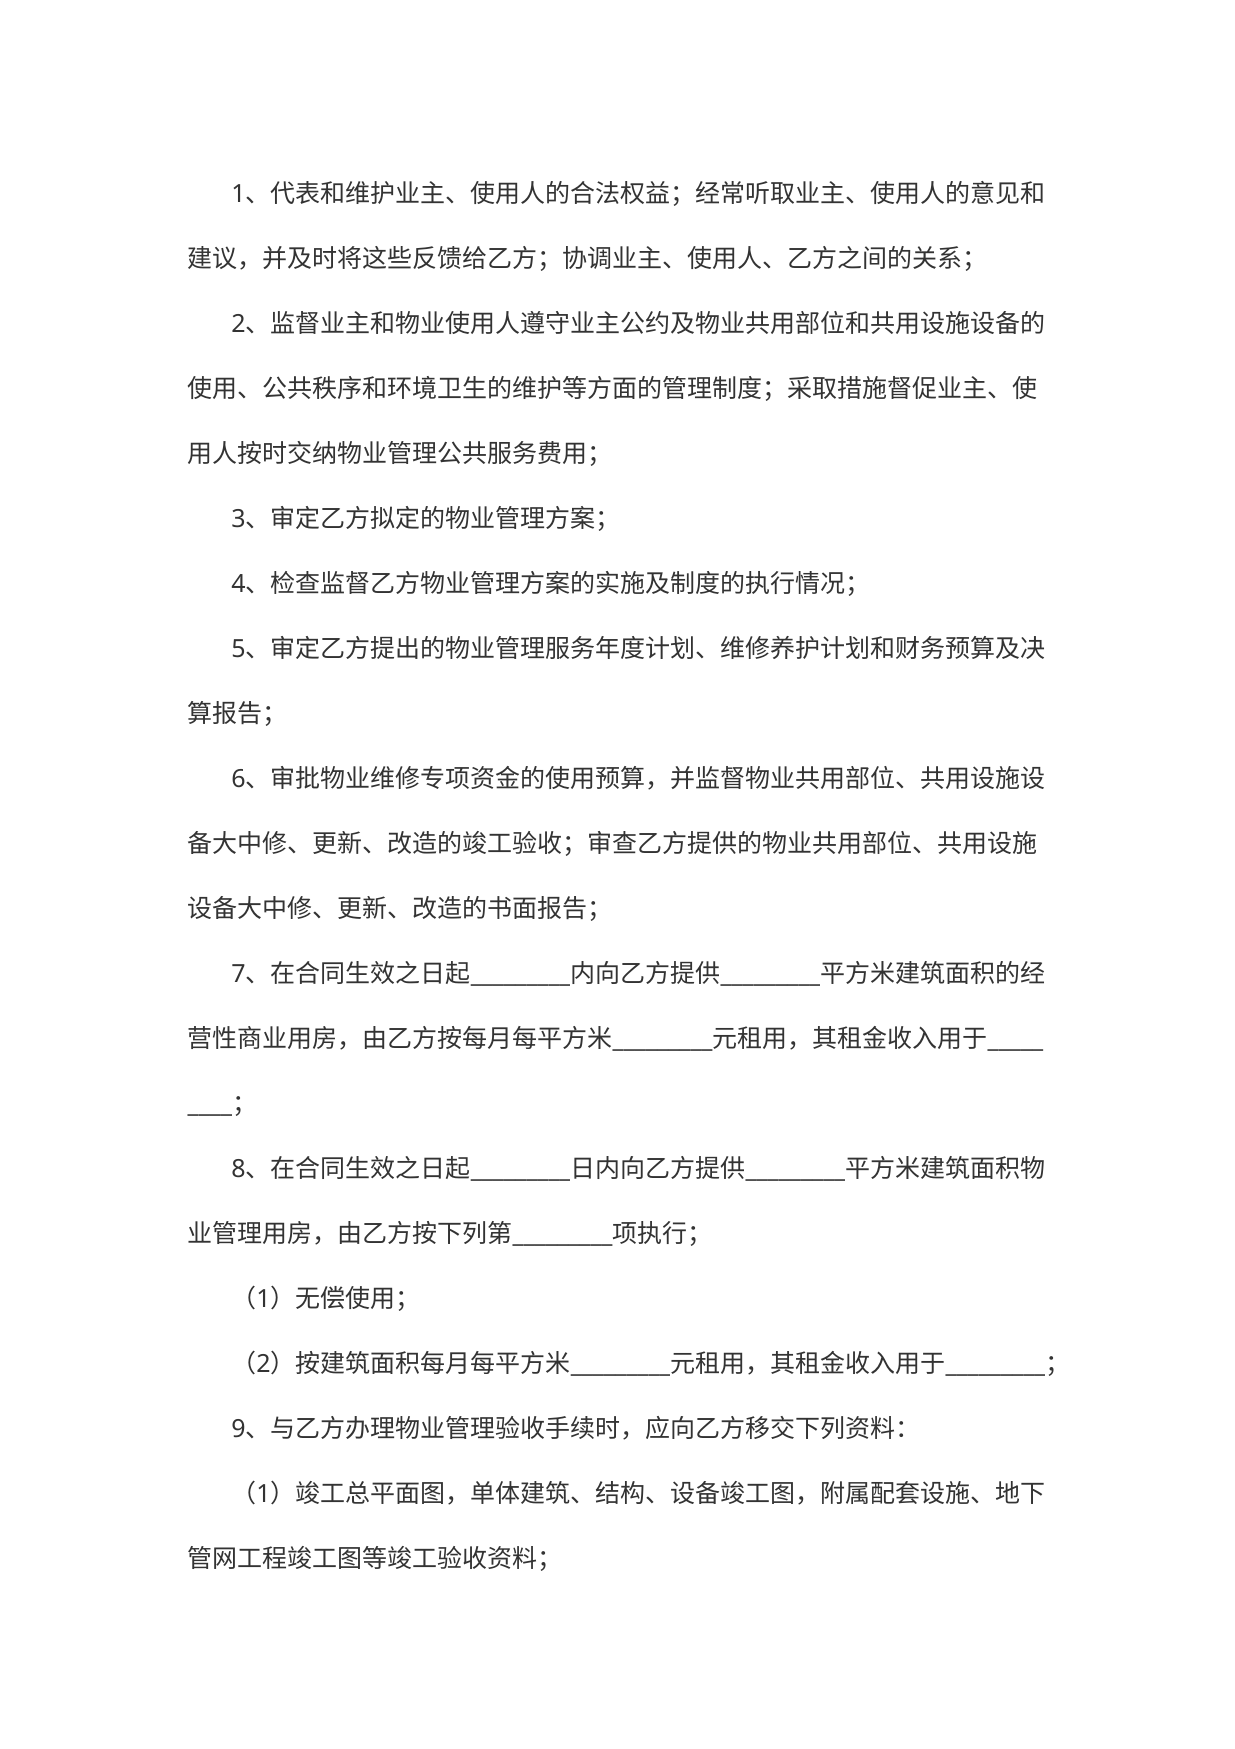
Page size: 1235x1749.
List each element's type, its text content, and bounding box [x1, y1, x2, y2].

text 2、监督业主和物业使用人遵守业主公约及物业共用部位和共用设施设备的使用、公共秩序和环境卫生的维护等方面的管理制度；采取措施督促业主、使用人按时交纳物业管理公共服务费用； [187, 289, 1047, 484]
text 7、在合同生效之日起_________内向乙方提供_________平方米建筑面积的经营性商业用房，由乙方按每月每平方米_________元租用，其租金收入用于_________； [187, 939, 1047, 1134]
text 5、审定乙方提出的物业管理服务年度计划、维修养护计划和财务预算及决算报告； [187, 614, 1047, 744]
text 8、在合同生效之日起_________日内向乙方提供_________平方米建筑面积物业管理用房，由乙方按下列第_________项执行； [187, 1134, 1047, 1264]
text （1）竣工总平面图，单体建筑、结构、设备竣工图，附属配套设施、地下管网工程竣工图等竣工验收资料； [187, 1459, 1047, 1589]
text 3、审定乙方拟定的物业管理方案； [187, 484, 1047, 549]
text 4、检查监督乙方物业管理方案的实施及制度的执行情况； [187, 549, 1047, 614]
text 9、与乙方办理物业管理验收手续时，应向乙方移交下列资料： [187, 1394, 1047, 1459]
text 1、代表和维护业主、使用人的合法权益；经常听取业主、使用人的意见和建议，并及时将这些反馈给乙方；协调业主、使用人、乙方之间的关系； [187, 159, 1047, 289]
text （2）按建筑面积每月每平方米_________元租用，其租金收入用于_________； [187, 1329, 1047, 1394]
text （1）无偿使用； [187, 1264, 1047, 1329]
text 6、审批物业维修专项资金的使用预算，并监督物业共用部位、共用设施设备大中修、更新、改造的竣工验收；审查乙方提供的物业共用部位、共用设施设备大中修、更新、改造的书面报告； [187, 744, 1047, 939]
